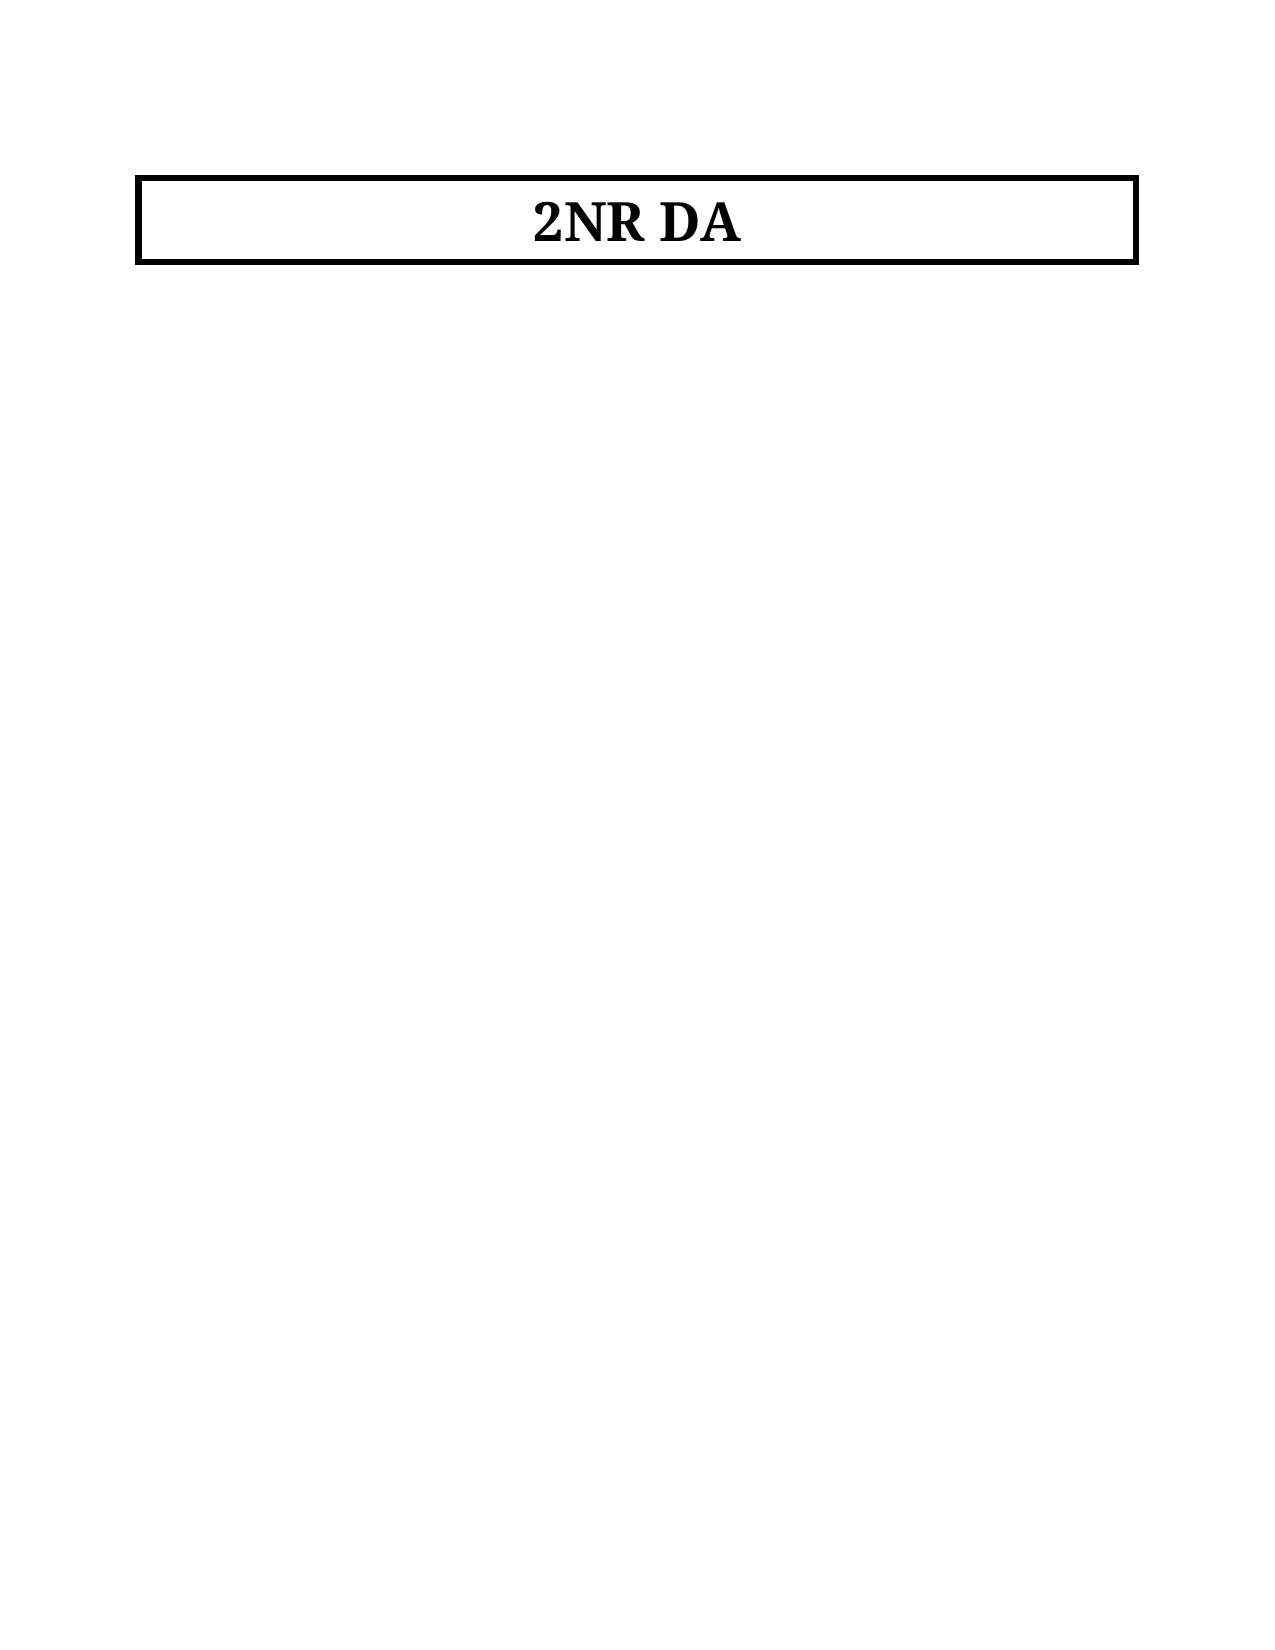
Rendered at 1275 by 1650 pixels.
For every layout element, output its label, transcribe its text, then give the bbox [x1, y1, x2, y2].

subtitle 2NR DA [142, 181, 1133, 259]
